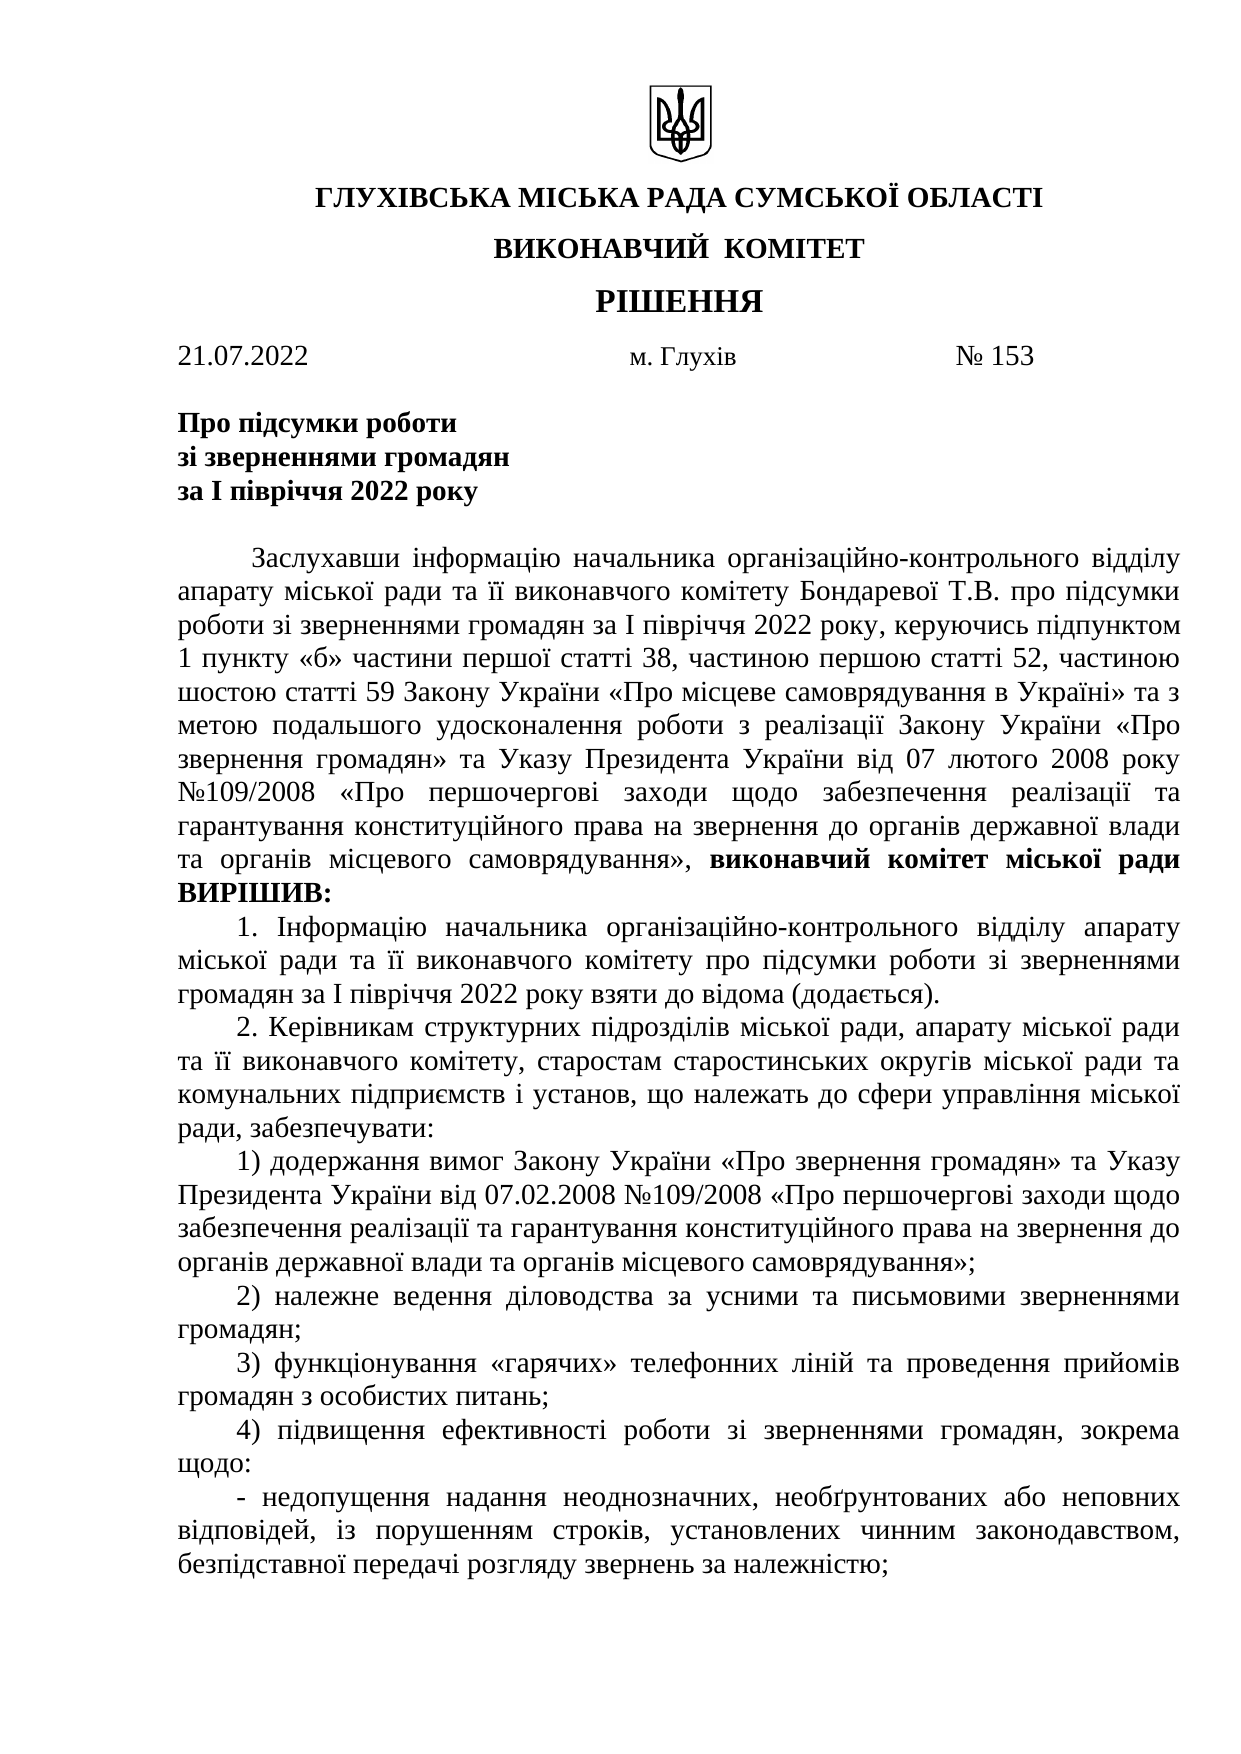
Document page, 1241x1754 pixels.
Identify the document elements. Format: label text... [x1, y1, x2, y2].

text Заслухавши інформацію начальника організаційно-контрольного відділу апарату міської ради та її виконавчого комітету Бондаревої Т.В. про підсумки роботи зі зверненнями громадян за І півріччя 2022 року, керуючись підпунктом 1 пункту «б» частини першої статті 38, частиною першою статті 52, частиною шостою статті 59 Закону України «Про місцеве самоврядування в Україні» та з метою подальшого удосконалення роботи з реалізації Закону України «Про звернення громадян» та Указу Президента України від 07 лютого 2008 року №109/2008 «Про першочергові заходи щодо забезпечення реалізації та гарантування конституційного права на звернення до органів державної влади та органів місцевого самоврядування», виконавчий комітет міської ради ВИРІШИВ: [177, 540, 1181, 909]
picture [647, 84, 714, 164]
subtitle ГЛУХІВСЬКА МІСЬКА РАДА СУМСЬКОЇ ОБЛАСТІ [177, 180, 1181, 214]
text - недопущення надання неоднозначних, необґрунтованих або неповних відповідей, із порушенням строків, установлених чинним законодавством, безпідставної передачі розгляду звернень за належністю; [177, 1479, 1181, 1579]
text 1) додержання вимог Закону України «Про звернення громадян» та Указу Президента України від 07.02.2008 №109/2008 «Про першочергові заходи щодо забезпечення реалізації та гарантування конституційного права на звернення до органів державної влади та органів місцевого самоврядування»; [177, 1143, 1181, 1278]
text 2. Керівникам структурних підрозділів міської ради, апарату міської ради та її виконавчого комітету, старостам старостинських округів міської ради та комунальних підприємств і установ, що належать до сфери управління міської ради, забезпечувати: [177, 1009, 1181, 1143]
subtitle 21.07.2022 м. Глухів № 153 [177, 338, 1181, 372]
text зі зверненнями громадян [177, 439, 1181, 473]
text 2) належне ведення діловодства за усними та письмовими зверненнями громадян; [177, 1278, 1181, 1345]
text 4) підвищення ефективності роботи зі зверненнями громадян, зокрема щодо: [177, 1412, 1181, 1479]
text за І півріччя 2022 року [177, 473, 1181, 506]
subtitle РІШЕННЯ [177, 281, 1181, 319]
text Про підсумки роботи [177, 406, 1181, 439]
text 1. Інформацію начальника організаційно-контрольного відділу апарату міської ради та її виконавчого комітету про підсумки роботи зі зверненнями громадян за І півріччя 2022 року взяти до відома (додається). [177, 909, 1181, 1009]
text 3) функціонування «гарячих» телефонних ліній та проведення прийомів громадян з особистих питань; [177, 1345, 1181, 1412]
subtitle ВИКОНАВЧИЙ КОМІТЕТ [177, 231, 1181, 264]
